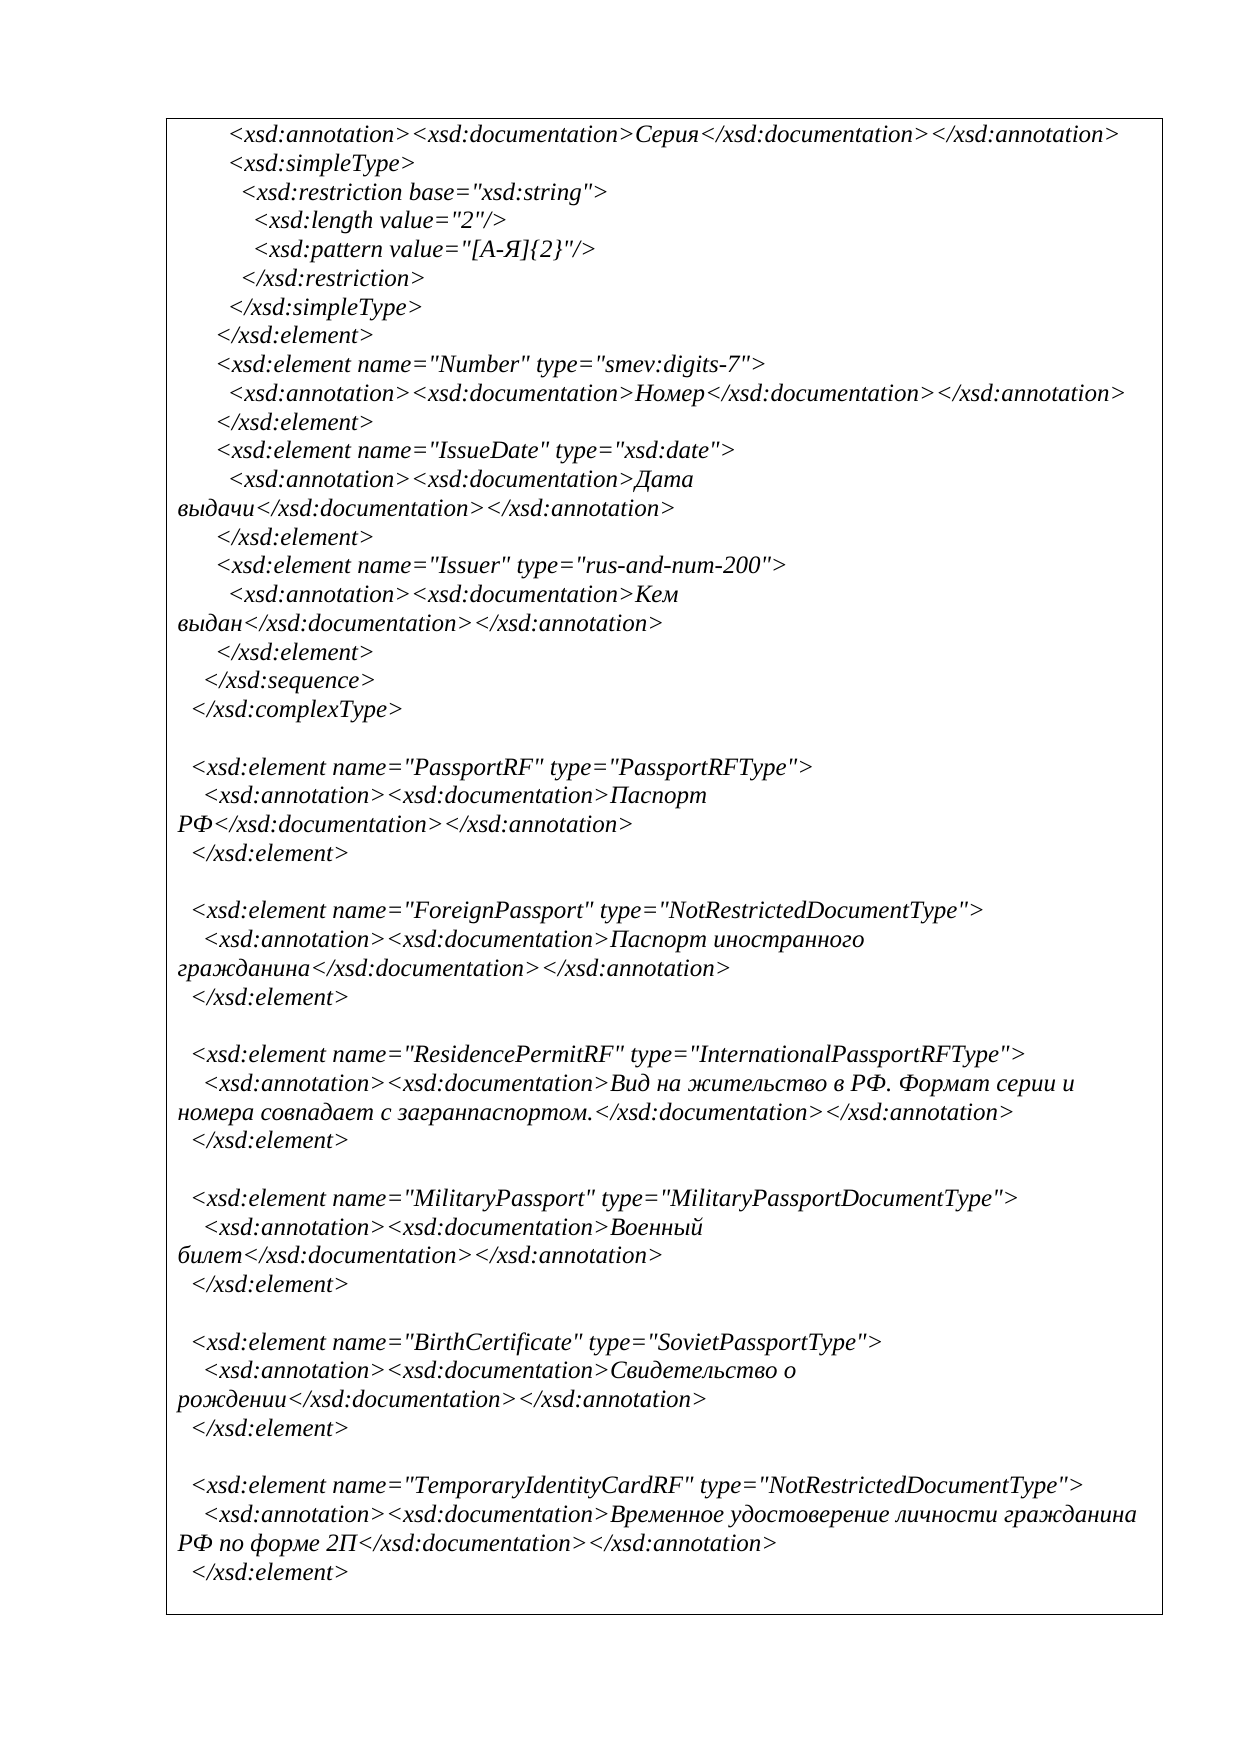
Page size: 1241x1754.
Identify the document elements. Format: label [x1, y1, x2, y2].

table_header [167, 119, 1162, 1614]
